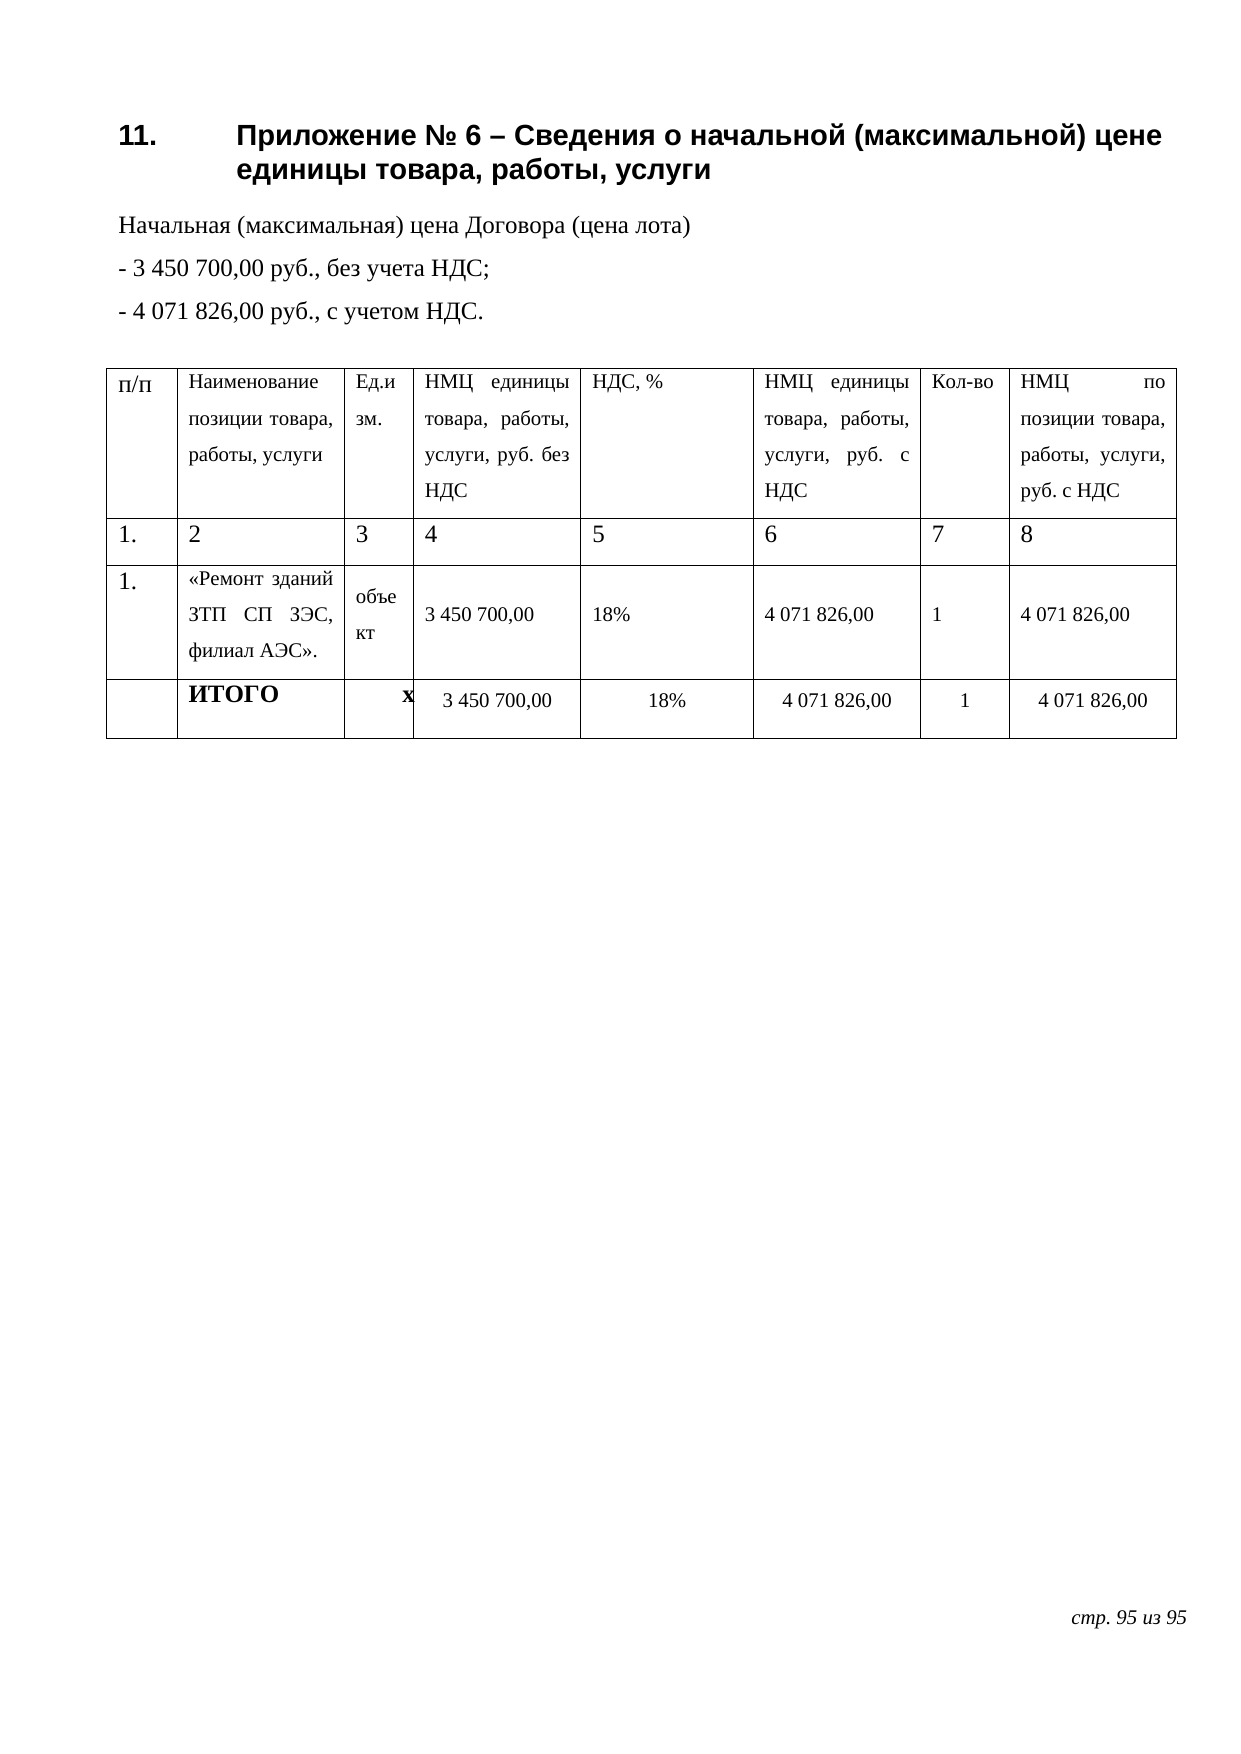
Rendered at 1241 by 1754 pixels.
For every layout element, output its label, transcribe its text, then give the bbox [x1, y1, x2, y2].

table_header Ед.изм. [345, 369, 413, 518]
table_cell 1 [921, 566, 1009, 678]
table_cell 3 450 700,00 [414, 680, 580, 738]
table_cell [107, 680, 177, 738]
table_cell 4 071 826,00 [754, 566, 920, 678]
list - 3 450 700,00 руб., без учета НДС; [118, 253, 1181, 282]
table_cell х [345, 680, 413, 738]
table_cell 8 [1010, 519, 1176, 565]
table_cell 5 [581, 519, 753, 565]
table_cell 7 [921, 519, 1009, 565]
table_cell 3 [345, 519, 413, 565]
table_cell 4 [414, 519, 580, 565]
table_cell 1. [107, 519, 177, 565]
table_header Кол-во [921, 369, 1009, 518]
table_header НМЦ единицы товара, работы, услуги, руб. с НДС [754, 369, 920, 518]
table_cell 2 [178, 519, 344, 565]
list Начальная (максимальная) цена Договора (цена лота) [118, 210, 1181, 239]
table_cell 1. [107, 566, 177, 678]
table_cell 4 071 826,00 [1010, 680, 1176, 738]
table_cell объект [345, 566, 413, 678]
table_cell 18% [581, 566, 753, 678]
subtitle Приложение № 6 – Сведения о начальной (максимальной) цене единицы товара, работы, услуги [118, 118, 1181, 185]
table_cell 4 071 826,00 [754, 680, 920, 738]
table_header НМЦ единицы товара, работы, услуги, руб. без НДС [414, 369, 580, 518]
table_header НДС, % [581, 369, 753, 518]
list - 4 071 826,00 руб., с учетом НДС. [118, 296, 1181, 325]
table_header Наименование позиции товара, работы, услуги [178, 369, 344, 518]
table_cell 1 [921, 680, 1009, 738]
table_cell 3 450 700,00 [414, 566, 580, 678]
table_cell «Ремонт зданий ЗТП СП ЗЭС, филиал АЭС». [178, 566, 344, 678]
table_header п/п [107, 369, 177, 518]
table_cell ИТОГО [178, 680, 344, 738]
table_cell 6 [754, 519, 920, 565]
table_header НМЦ по позиции товара, работы, услуги, руб. с НДС [1010, 369, 1176, 518]
table_cell 18% [581, 680, 753, 738]
table_cell 4 071 826,00 [1010, 566, 1176, 678]
